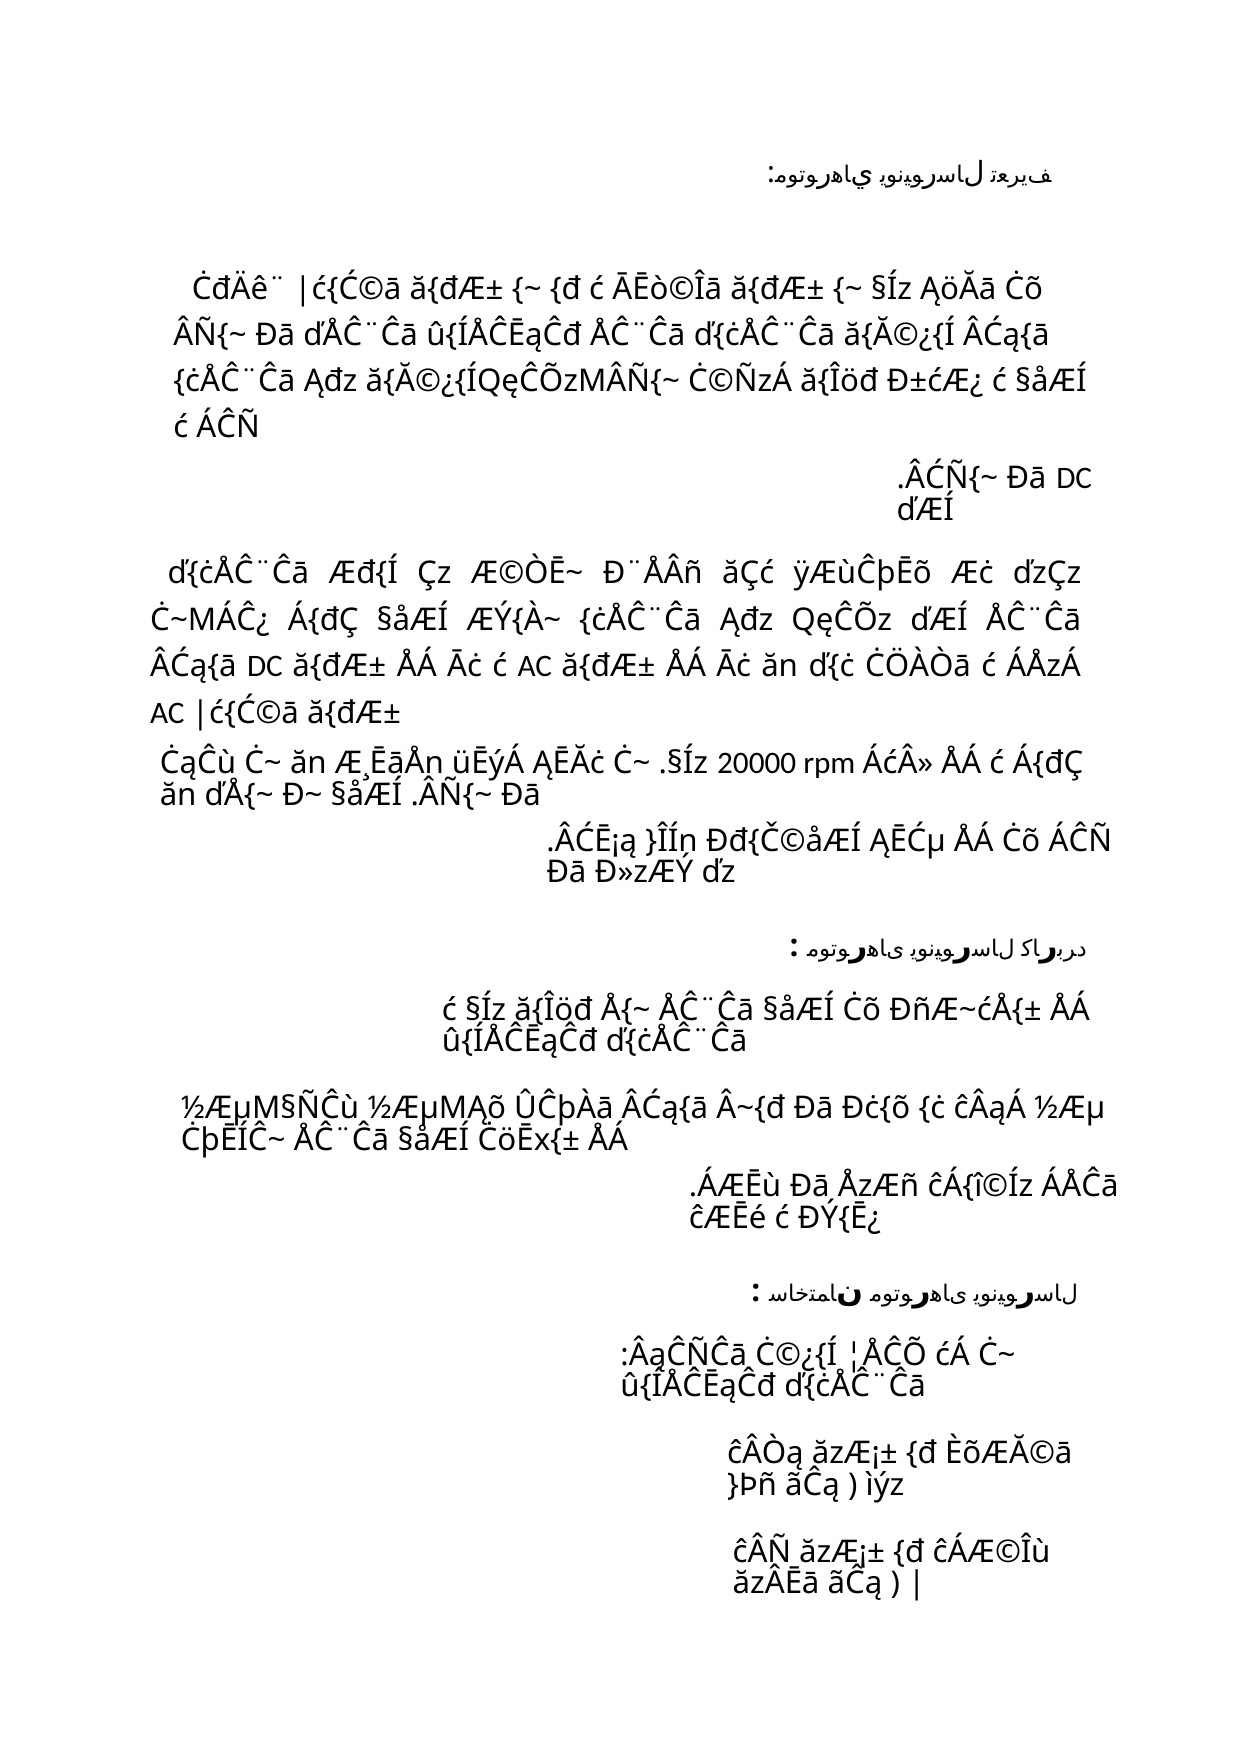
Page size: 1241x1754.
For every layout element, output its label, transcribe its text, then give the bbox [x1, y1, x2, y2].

text :ﻒﯾﺮﻌﺗ لﺎﺳرﻮﻴﻧﻮﯾ يﺎﻫرﻮﺗﻮﻣ [767, 159, 1122, 188]
text ĉÂÒą ăzÆ¡± {đ ÈõÆĂ©ā }Þñ ãĈą ) ìýz [727, 1439, 1122, 1502]
text ĊąĈù Ċ~ ăn Æ¸ĒāÅn üĒýÁ ĄĒĂċ Ċ~ .§Íz 20000 rpm ÁćÂ» ÅÁ ć Á{đÇ ăn ďÅ{~ Đ~ §åÆÍ .ÂÑ{~ Đā [159, 747, 1122, 812]
text : ﺩﺮﺑرﺎﮐ ﻝﺎﺳرﻮﯿﻧﻮﯾ ﯼﺎﻫرﻮﺗﻮﻣ [789, 932, 1122, 963]
text .ÂĆĒ¡ą }ÎÍn Đđ{Č©åÆÍ ĄĒĆµ ÅÁ Ċõ ÁĈÑ Đā Đ»zÆÝ ďz [546, 826, 1122, 889]
text .ÁÆĒù Đā ÅzÆñ ĉÁ{î©Íz ÁÅĈā ĉÆĒé ć ĐÝ{Ē¿ [689, 1171, 1122, 1234]
text ĊđÄê¨ |ć{Ć©ā ă{đÆ± {~ {đ ć ĀĒò©Îā ă{đÆ± {~ §Íz ĄöĂā Ċõ ÂÑ{~ Đā ďÅĈ¨Ĉā û{ÍÅĈĒąĈđ ÅĈ¨Ĉā ď{ċÅĈ¨Ĉā ă{Ă©¿{Í ÂĆą{ā {ċÅĈ¨Ĉā Ąđz ă{Ă©¿{ÍQęĈÕzMÂÑ{~ Ċ©ÑzÁ ă{Îöđ Đ±ćÆ¿ ć §åÆÍ ć ÁĈÑ [173, 263, 1100, 447]
text ½ÆµM§ÑĈù ½ÆµMĄõ ÛĈþÀā ÂĆą{ā Â~{đ Đā Ðċ{õ {ċ ĉÂąÁ ½Æµ ĊþĒÍĈ~ ÅĈ¨Ĉā §åÆÍ ĊöĒx{± ÅÁ [181, 1093, 1122, 1156]
text :ÂąĈÑĈā Ċ©¿{Í ¦ÅĈÕ ćÁ Ċ~ û{ÍÅĈĒąĈđ ď{ċÅĈ¨Ĉā [620, 1340, 1122, 1403]
text ĉÂÑ ăzÆ¡± {đ ĉÁÆ©Îù ăzÂĒā ãĈą ) | [732, 1537, 1122, 1600]
text ď{ċÅĈ¨Ĉā Æđ{Í Çz Æ©ÒĒ~ Đ¨ÅÂñ ăÇć ÿÆùĈþĒõ Æċ ďzÇz Ċ~MÁĈ¿ Á{đÇ §åÆÍ ÆÝ{À~ {ċÅĈ¨Ĉā Ąđz QęĈÕz ďÆÍ ÅĈ¨Ĉā ÂĆą{ā DC ă{đÆ± ÅÁ Āċ ć AC ă{đÆ± ÅÁ Āċ ăn ď{ċ ĊÖÀÒā ć ÁÅzÁ AC |ć{Ć©ā ă{đÆ± [150, 547, 1081, 733]
text .ÂĆÑ{~ Đā DC ďÆÍ [896, 462, 1122, 527]
text ć §Íz ă{Îöđ Å{~ ÅĈ¨Ĉā §åÆÍ Ċõ ĐñÆ~ćÅ{± ÅÁ û{ÍÅĈĒąĈđ ď{ċÅĈ¨Ĉā [442, 995, 1122, 1058]
text : ﻝﺎﺳرﻮﯿﻧﻮﯾ ﯼﺎﻫرﻮﺗﻮﻣ نﺎﻤﺘﺧﺎﺳ [751, 1277, 1122, 1308]
